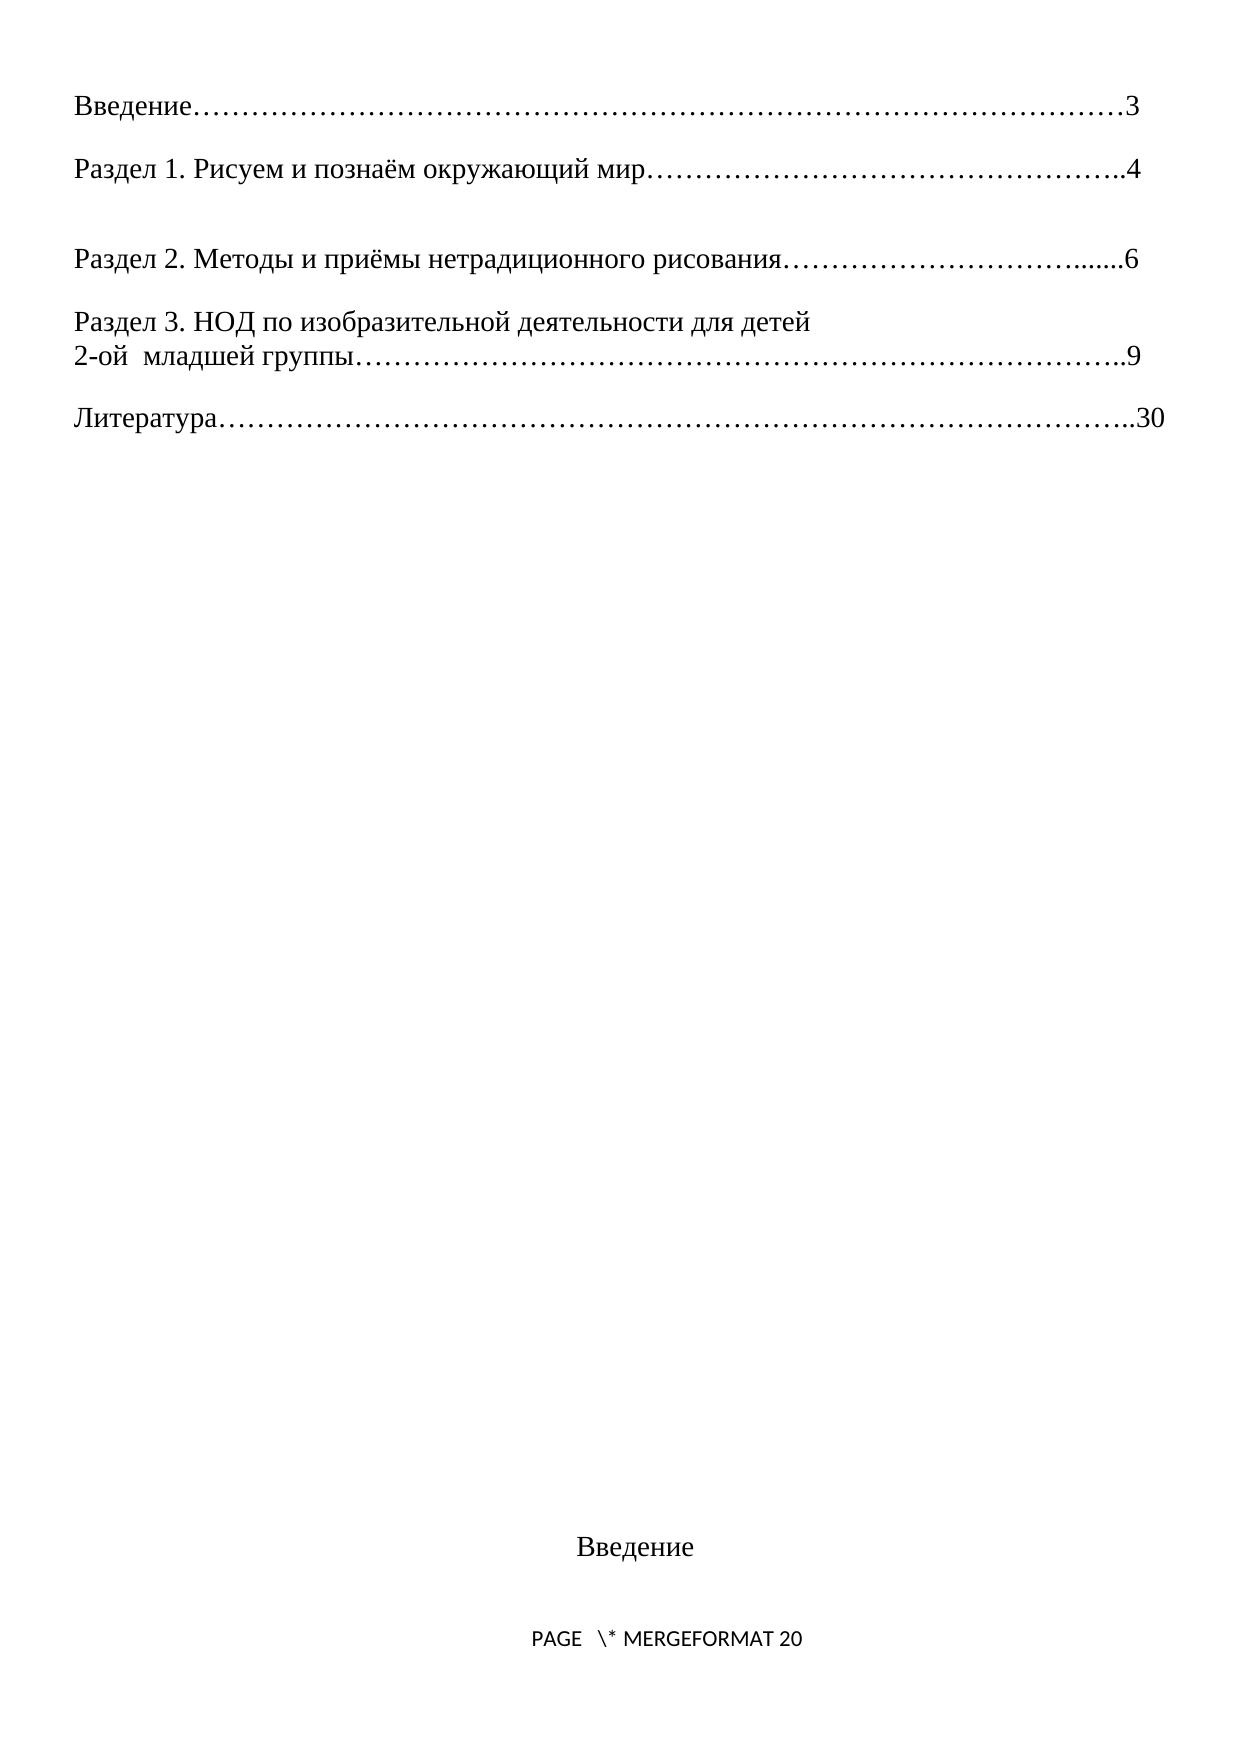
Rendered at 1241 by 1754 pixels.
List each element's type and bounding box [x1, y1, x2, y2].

table_header [74, 59, 1196, 1592]
